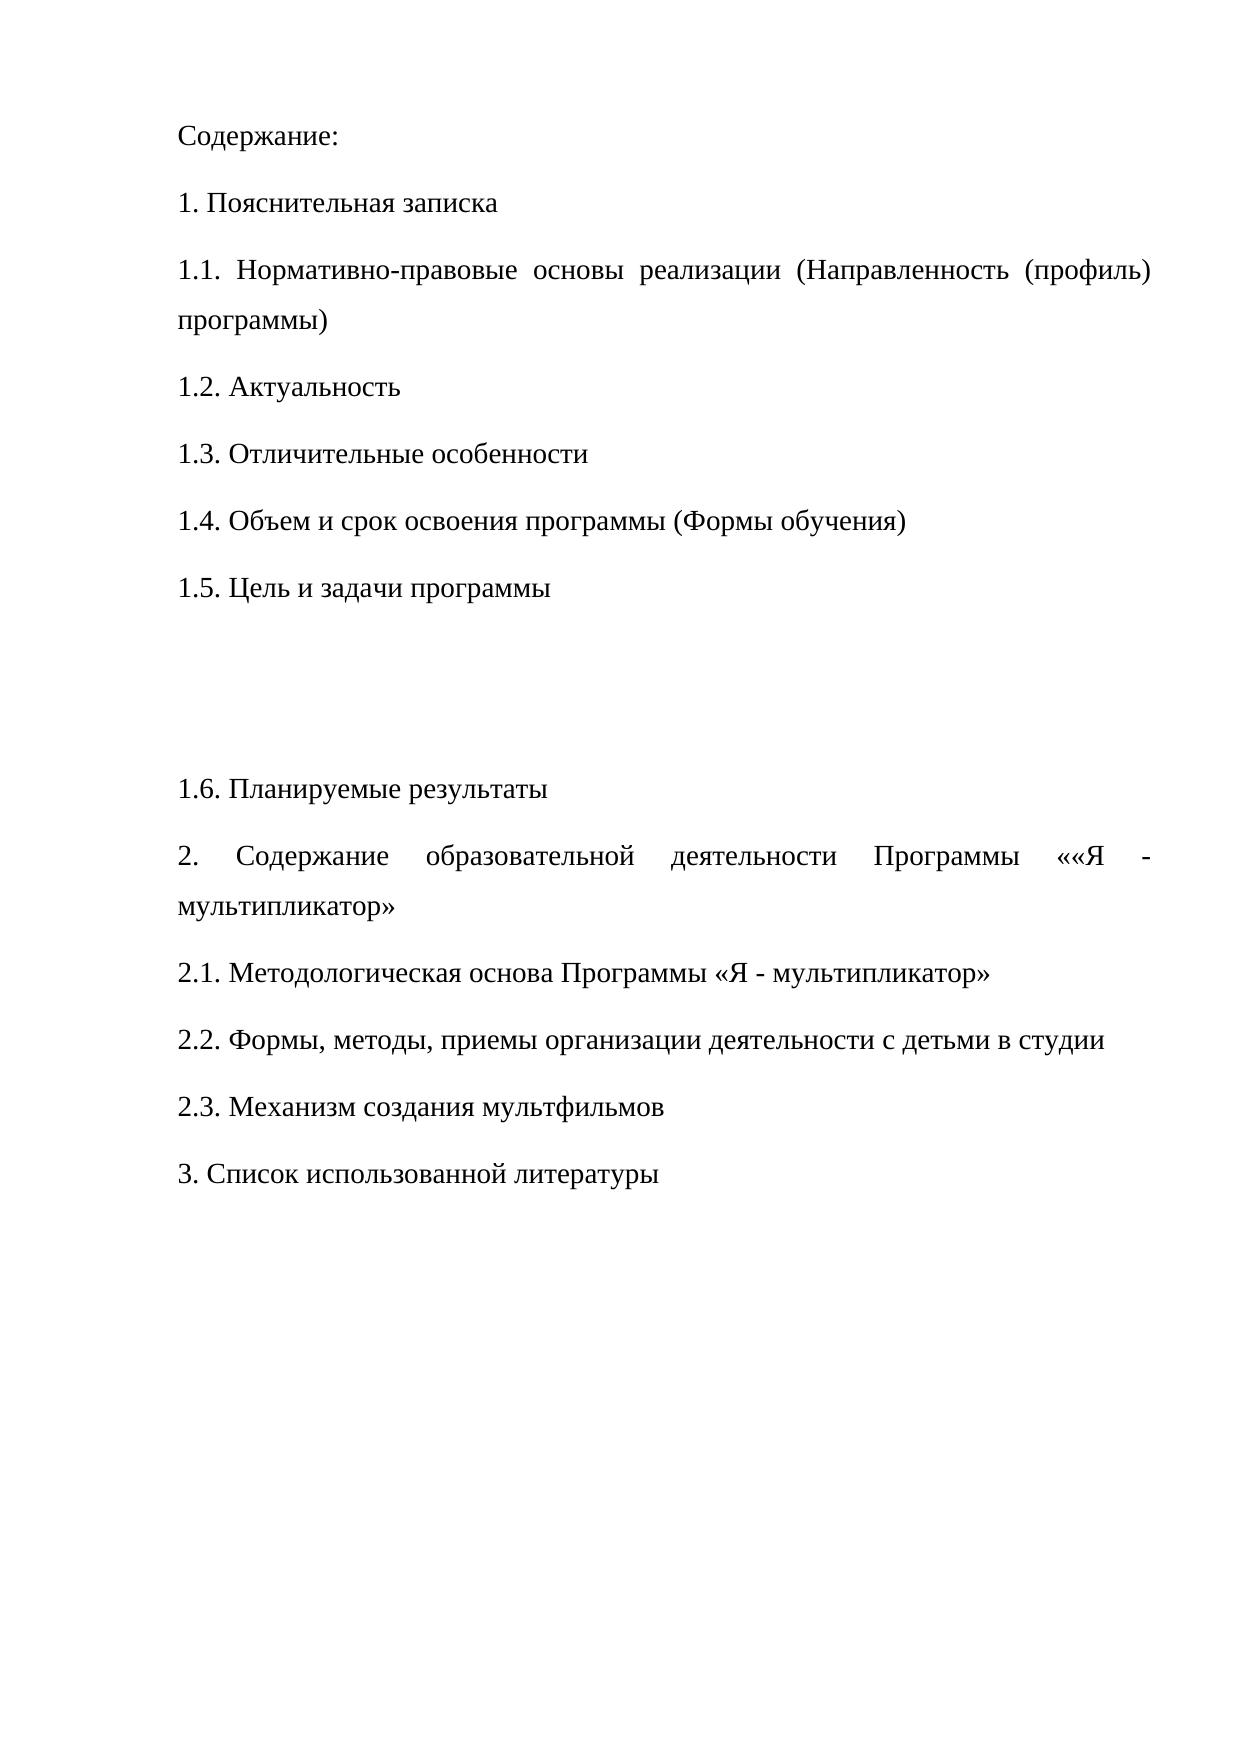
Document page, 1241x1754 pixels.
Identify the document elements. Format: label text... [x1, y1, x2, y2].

text 1.2. Актуальность [177, 369, 1152, 403]
text 3. Список использованной литературы [177, 1156, 1152, 1190]
text 2.2. Формы, методы, приемы организации деятельности с детьми в студии [177, 1022, 1152, 1056]
text 2.3. Механизм создания мультфильмов [177, 1089, 1152, 1123]
text 1.5. Цель и задачи программы [177, 570, 1152, 604]
text 2. Содержание образовательной деятельности Программы ««Я - мультипликатор» [177, 838, 1152, 922]
text Содержание: [177, 118, 1152, 152]
text 1.4. Объем и срок освоения программы (Формы обучения) [177, 503, 1152, 537]
text 1.6. Планируемые результаты [177, 771, 1152, 805]
text 1.1. Нормативно-правовые основы реализации (Направленность (профиль) программы) [177, 252, 1152, 336]
text 1. Пояснительная записка [177, 185, 1152, 219]
text 1.3. Отличительные особенности [177, 436, 1152, 470]
text 2.1. Методологическая основа Программы «Я - мультипликатор» [177, 956, 1152, 989]
